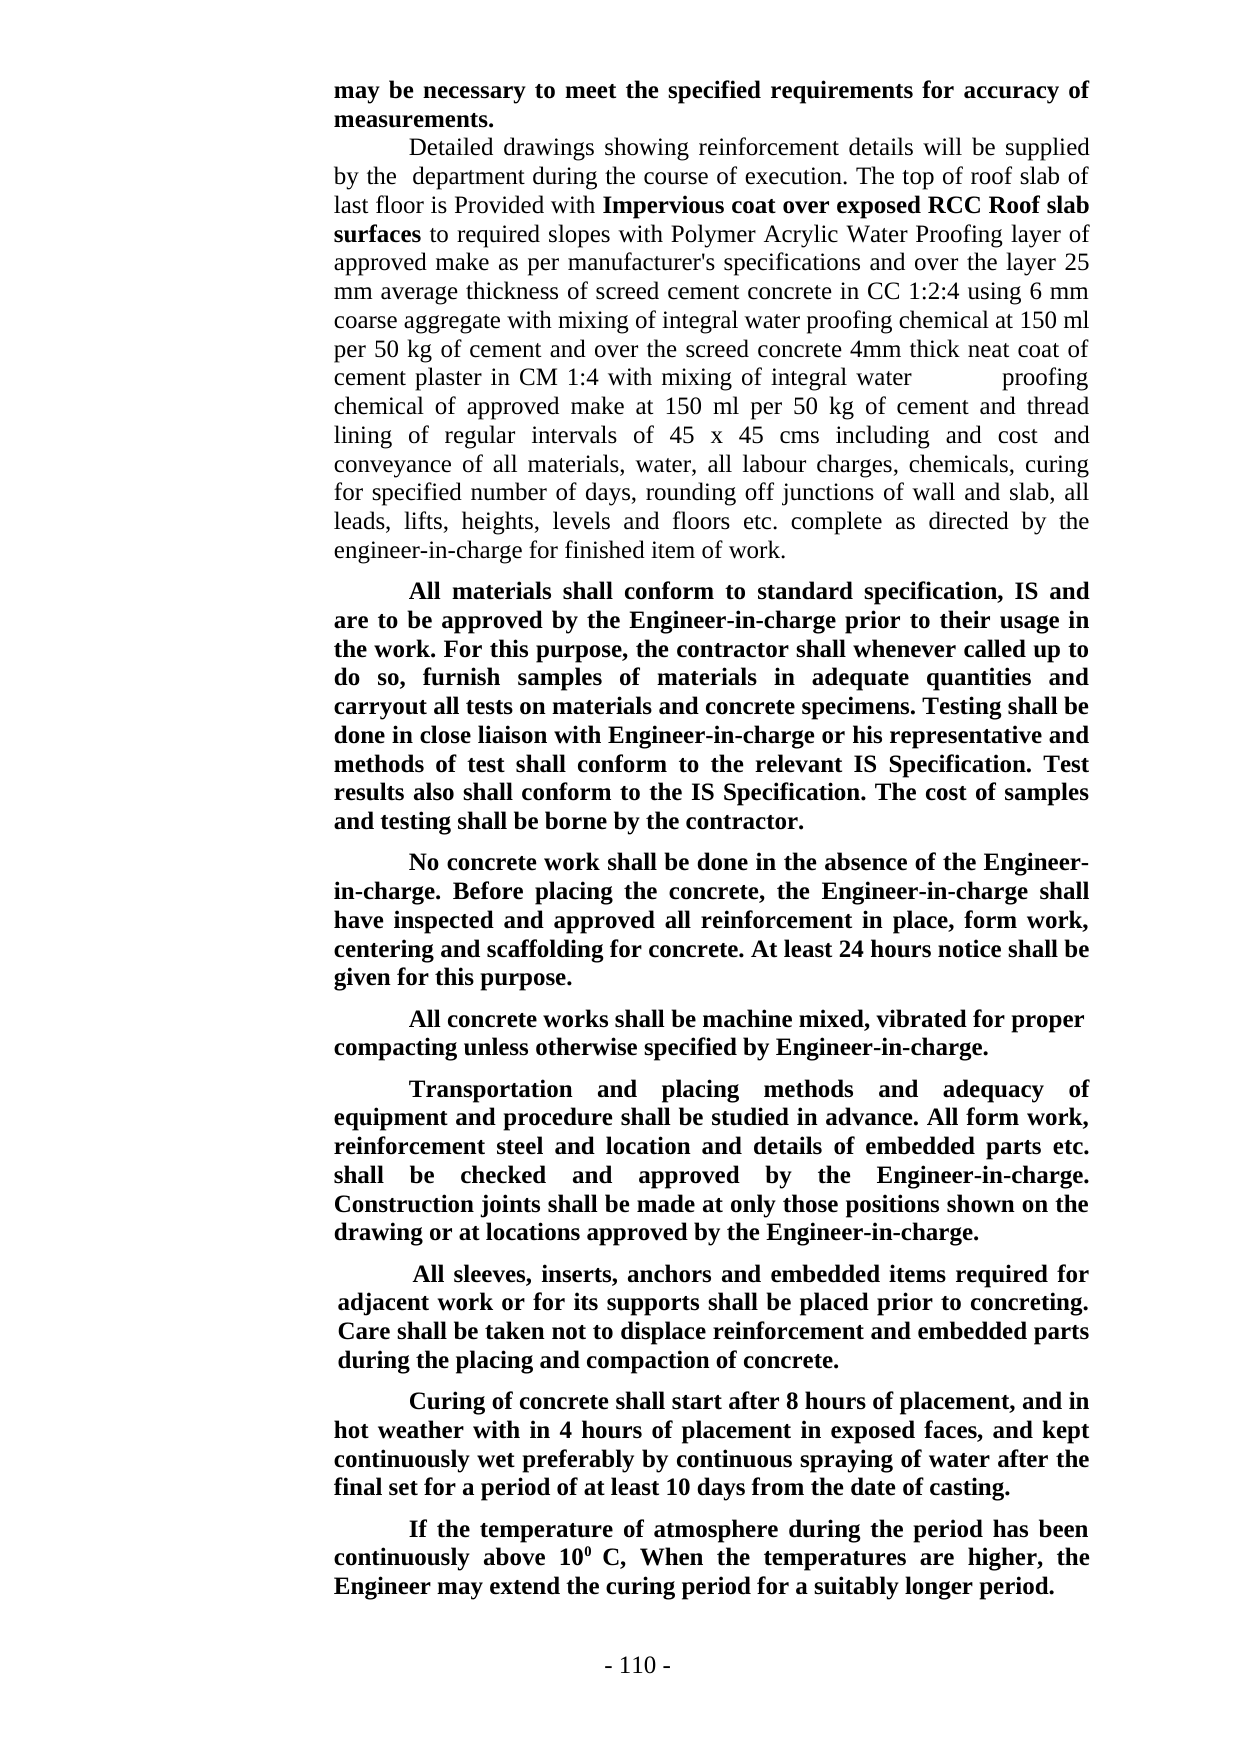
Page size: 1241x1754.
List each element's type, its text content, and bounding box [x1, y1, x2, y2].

text Detailed drawings showing reinforcement details will be supplied by the department during the course of execution. The top of roof slab of last floor is Provided with Impervious coat over exposed RCC Roof slab surfaces to required slopes with Polymer Acrylic Water Proofing layer of approved make as per manufacturer's specifications and over the layer 25 mm average thickness of screed cement concrete in CC 1:2:4 using 6 mm coarse aggregate with mixing of integral water proofing chemical at 150 ml per 50 kg of cement and over the screed concrete 4mm thick neat coat of cement plaster in CM 1:4 with mixing of integral water proofing chemical of approved make at 150 ml per 50 kg of cement and thread lining of regular intervals of 45 x 45 cms including and cost and conveyance of all materials, water, all labour charges, chemicals, curing for specified number of days, rounding off junctions of wall and slab, all leads, lifts, heights, levels and floors etc. complete as directed by the engineer-in-charge for finished item of work. [334, 132, 1090, 564]
text Curing of concrete shall start after 8 hours of placement, and in hot weather with in 4 hours of placement in exposed faces, and kept continuously wet preferably by continuous spraying of water after the final set for a period of at least 10 days from the date of casting. [334, 1386, 1090, 1501]
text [262, 75, 1090, 132]
text All sleeves, inserts, anchors and embedded items required for adjacent work or for its supports shall be placed prior to concreting. Care shall be taken not to displace reinforcement and embedded parts during the placing and compaction of concrete. [337, 1259, 1090, 1374]
text All concrete works shall be machine mixed, vibrated for proper compacting unless otherwise specified by Engineer-in-charge. [334, 1004, 1090, 1061]
text If the temperature of atmosphere during the period has been continuously above 100 C, When the temperatures are higher, the Engineer may extend the curing period for a suitably longer period. [334, 1514, 1090, 1600]
text All materials shall conform to standard specification, IS and are to be approved by the Engineer-in-charge prior to their usage in the work. For this purpose, the contractor shall whenever called up to do so, furnish samples of materials in adequate quantities and carryout all tests on materials and concrete specimens. Testing shall be done in close liaison with Engineer-in-charge or his representative and methods of test shall conform to the relevant IS Specification. Test results also shall conform to the IS Specification. The cost of samples and testing shall be borne by the contractor. [334, 576, 1090, 835]
text No concrete work shall be done in the absence of the Engineer-in-charge. Before placing the concrete, the Engineer-in-charge shall have inspected and approved all reinforcement in place, form work, centering and scaffolding for concrete. At least 24 hours notice shall be given for this purpose. [334, 847, 1090, 991]
text Transportation and placing methods and adequacy of equipment and procedure shall be studied in advance. All form work, reinforcement steel and location and details of embedded parts etc. shall be checked and approved by the Engineer-in-charge. Construction joints shall be made at only those positions shown on the drawing or at locations approved by the Engineer-in-charge. [334, 1074, 1090, 1246]
